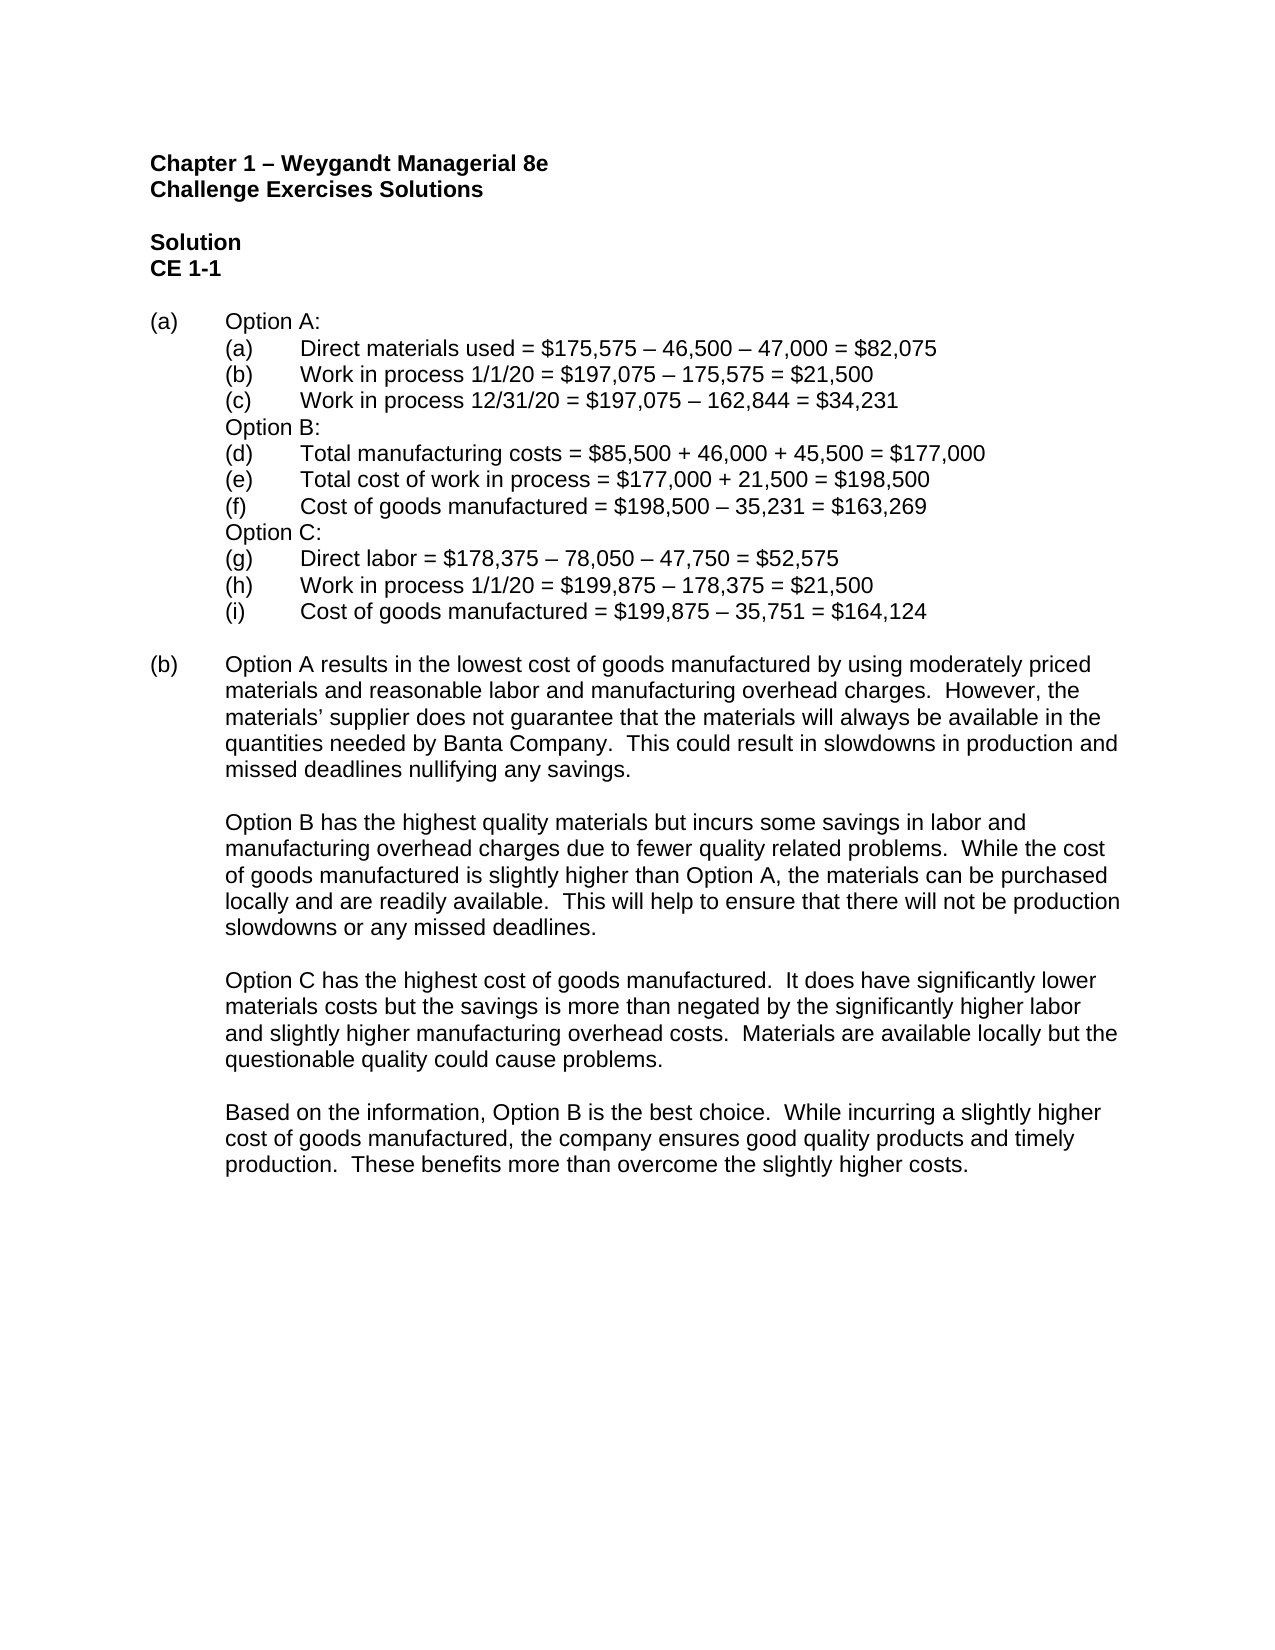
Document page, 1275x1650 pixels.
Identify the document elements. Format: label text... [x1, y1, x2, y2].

text (a) Direct materials used = $175,575 – 46,500 – 47,000 = $82,075 [150, 334, 1125, 361]
text (e) Total cost of work in process = $177,000 + 21,500 = $198,500 [150, 466, 1125, 493]
text (c) Work in process 12/31/20 = $197,075 – 162,844 = $34,231 [150, 387, 1125, 413]
text (h) Work in process 1/1/20 = $199,875 – 178,375 = $21,500 [150, 572, 1125, 598]
text (i) Cost of goods manufactured = $199,875 – 35,751 = $164,124 [150, 598, 1125, 624]
text Challenge Exercises Solutions [150, 176, 1125, 203]
text (b) Option A results in the lowest cost of goods manufactured by using moderately priced materials and reasonable labor and manufacturing overhead charges. However, the materials’ supplier does not guarantee that the materials will always be available in the quantities needed by Banta Company. This could result in slowdowns in production and missed deadlines nullifying any savings. [150, 651, 1125, 782]
text (f) Cost of goods manufactured = $198,500 – 35,231 = $163,269 [150, 493, 1125, 519]
text Option B: [150, 413, 1125, 440]
text Option C: [150, 519, 1125, 545]
text Option B has the highest quality materials but incurs some savings in labor and manufacturing overhead charges due to fewer quality related problems. While the cost of goods manufactured is slightly higher than Option A, the materials can be purchased locally and are readily available. This will help to ensure that there will not be production slowdowns or any missed deadlines. [225, 809, 1125, 941]
text (d) Total manufacturing costs = $85,500 + 46,000 + 45,500 = $177,000 [150, 440, 1125, 466]
text Solution [150, 229, 1125, 255]
text CE 1-1 [150, 255, 1125, 282]
text (b) Work in process 1/1/20 = $197,075 – 175,575 = $21,500 [150, 361, 1125, 387]
text Chapter 1 – Weygandt Managerial 8e [150, 150, 1125, 176]
text (a) Option A: [150, 308, 1125, 334]
text Based on the information, Option B is the best choice. While incurring a slightly higher cost of goods manufactured, the company ensures good quality products and timely production. These benefits more than overcome the slightly higher costs. [225, 1099, 1125, 1178]
text (g) Direct labor = $178,375 – 78,050 – 47,750 = $52,575 [150, 545, 1125, 572]
text Option C has the highest cost of goods manufactured. It does have significantly lower materials costs but the savings is more than negated by the significantly higher labor and slightly higher manufacturing overhead costs. Materials are available locally but the questionable quality could cause problems. [225, 967, 1125, 1072]
